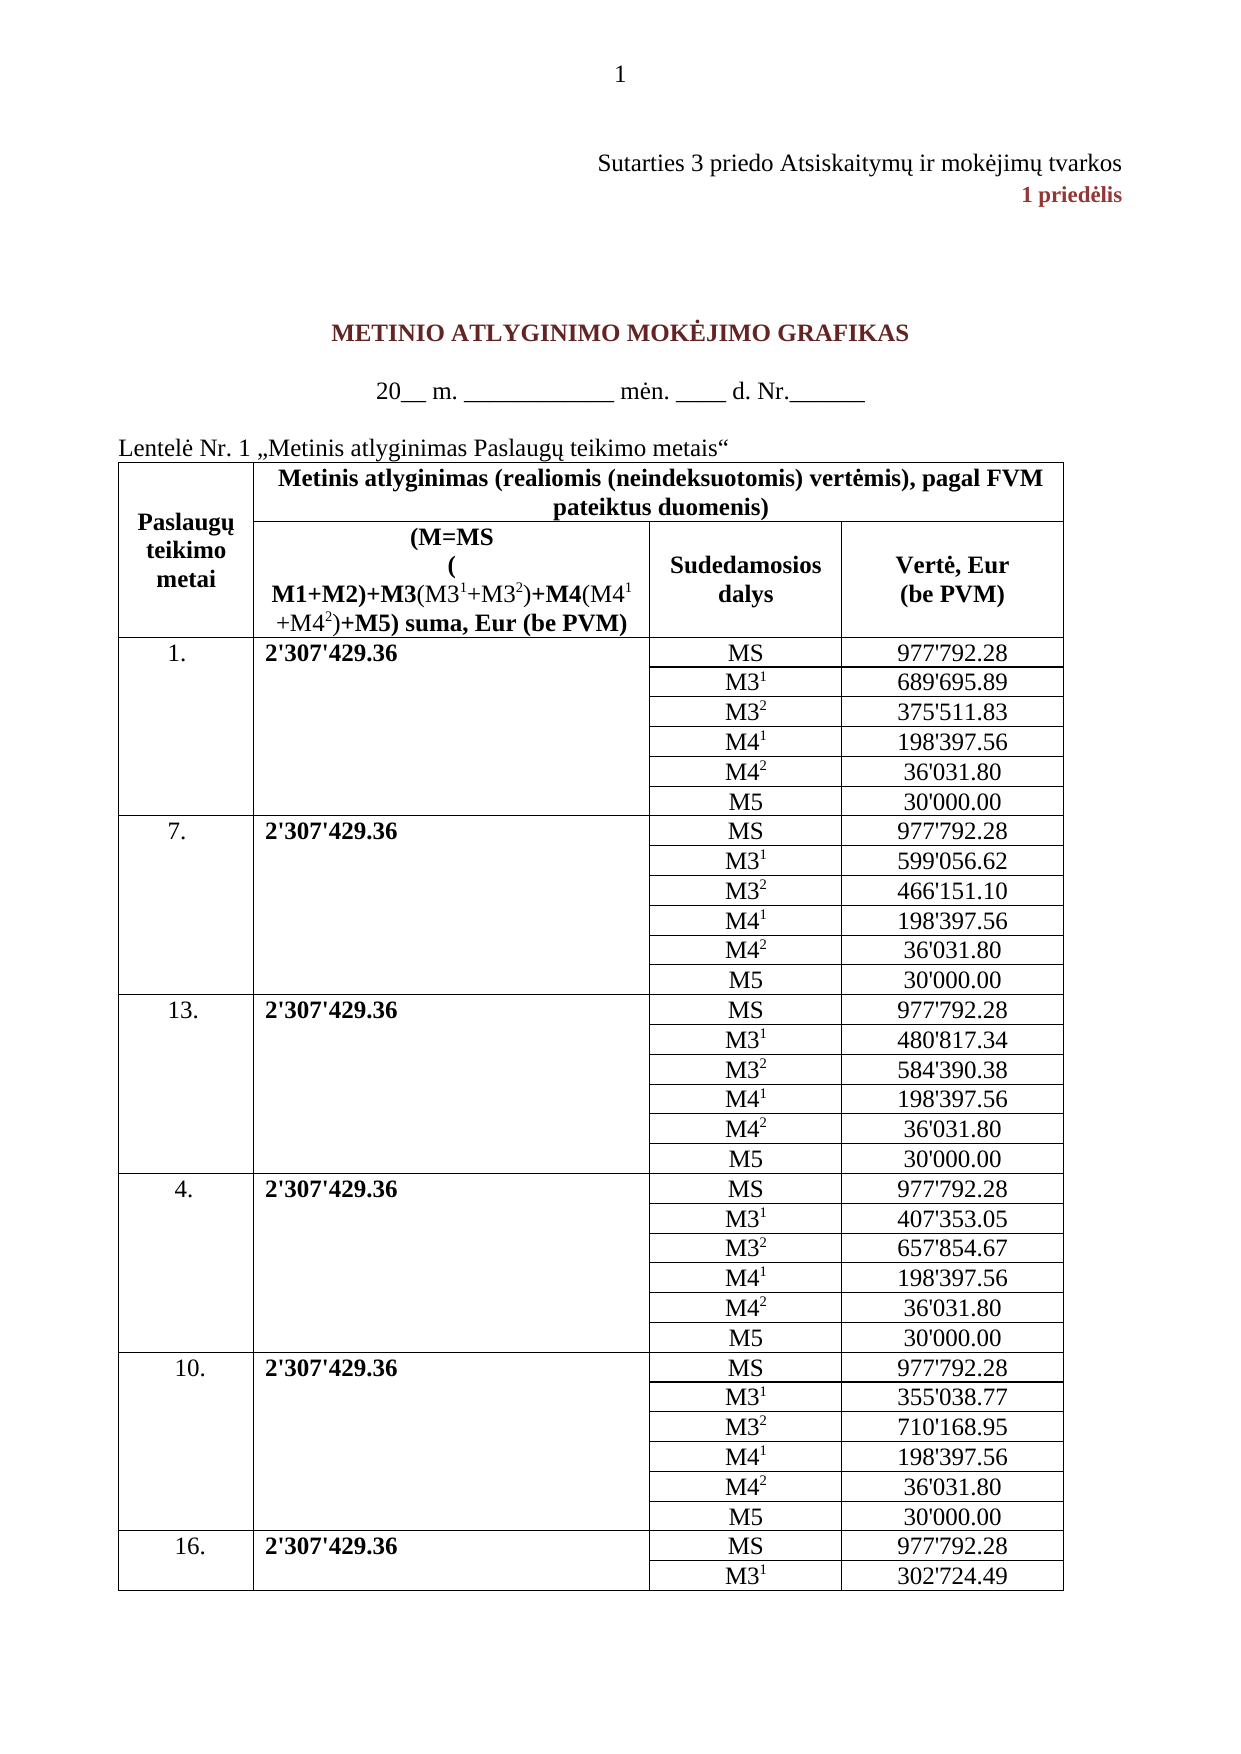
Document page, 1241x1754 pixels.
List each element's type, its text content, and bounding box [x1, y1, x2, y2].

table_cell M42 [650, 1114, 841, 1143]
table_cell MS [650, 1353, 841, 1381]
table_cell 977'792.28 [842, 1174, 1063, 1203]
table_cell [119, 816, 253, 994]
table_cell M5 [650, 1144, 841, 1173]
table_cell M31 [650, 1383, 841, 1411]
table_cell Sudedamosios dalys [650, 522, 841, 637]
table_cell M5 [650, 787, 841, 815]
table_cell M41 [650, 727, 841, 756]
text Sutarties 3 priedo Atsiskaitymų ir mokėjimų tvarkos [160, 148, 1122, 176]
table_cell 36'031.80 [842, 1114, 1063, 1143]
table_cell 30'000.00 [842, 1502, 1063, 1530]
table_cell 710'168.95 [842, 1412, 1063, 1441]
table_cell M41 [650, 906, 841, 934]
table_cell M31 [650, 1025, 841, 1054]
table_cell 466'151.10 [842, 876, 1063, 905]
table_cell 480'817.34 [842, 1025, 1063, 1054]
table_cell M41 [650, 1442, 841, 1471]
table_cell 584'390.38 [842, 1055, 1063, 1083]
table_cell M31 [650, 846, 841, 875]
table_cell [119, 638, 253, 815]
table_cell 407'353.05 [842, 1204, 1063, 1232]
table_cell 355'038.77 [842, 1383, 1063, 1411]
table_cell 977'792.28 [842, 1531, 1063, 1560]
table_cell 30'000.00 [842, 1323, 1063, 1352]
table_cell M31 [650, 1204, 841, 1232]
table_cell MS [650, 995, 841, 1024]
table_cell M41 [650, 1085, 841, 1113]
table_cell 977'792.28 [842, 995, 1063, 1024]
table_cell 977'792.28 [842, 1353, 1063, 1381]
table_cell 977'792.28 [842, 638, 1063, 666]
table_cell 2'307'429.36 [254, 638, 649, 815]
table_cell 2'307'429.36 [254, 995, 649, 1173]
table_cell MS [650, 816, 841, 845]
table_cell M31 [650, 668, 841, 696]
table_cell M32 [650, 1412, 841, 1441]
table_cell M42 [650, 1293, 841, 1322]
table_cell M5 [650, 965, 841, 994]
table_cell 36'031.80 [842, 1472, 1063, 1501]
table_cell MS [650, 638, 841, 666]
table_header Metinis atlyginimas (realiomis (neindeksuotomis) vertėmis), pagal FVM pateiktus duomenis) [254, 463, 1063, 521]
table_header Paslaugų teikimo metai [119, 463, 253, 637]
table_cell M42 [650, 936, 841, 964]
table_cell 30'000.00 [842, 965, 1063, 994]
table_cell 36'031.80 [842, 936, 1063, 964]
table_cell M32 [650, 1234, 841, 1262]
table_cell 2'307'429.36 [254, 1174, 649, 1352]
table_cell 36'031.80 [842, 1293, 1063, 1322]
table_cell 198'397.56 [842, 1263, 1063, 1292]
table_cell 198'397.56 [842, 906, 1063, 934]
table_cell Vertė, Eur (be PVM) [842, 522, 1063, 637]
table_cell M32 [650, 1055, 841, 1083]
table_cell M32 [650, 697, 841, 726]
table_cell MS [650, 1174, 841, 1203]
table_cell 302'724.49 [842, 1561, 1063, 1590]
table_cell [119, 1353, 253, 1530]
table_cell 977'792.28 [842, 816, 1063, 845]
text METINIO ATLYGINIMO MOKĖJIMO GRAFIKAS [118, 318, 1122, 347]
table_cell (M=MS (M1+M2)+M3(M31+M32)+M4(M41+M42)+M5) suma, Eur (be PVM) [254, 522, 649, 637]
text Lentelė Nr. 1 „Metinis atlyginimas Paslaugų teikimo metais“ [118, 433, 1122, 462]
table_cell M42 [650, 1472, 841, 1501]
table_cell 2'307'429.36 [254, 1531, 649, 1590]
table_cell M5 [650, 1323, 841, 1352]
table_cell 2'307'429.36 [254, 1353, 649, 1530]
table_cell MS [650, 1531, 841, 1560]
table_cell 36'031.80 [842, 757, 1063, 786]
table_cell 689'695.89 [842, 668, 1063, 696]
table_cell 198'397.56 [842, 1085, 1063, 1113]
table_cell 30'000.00 [842, 787, 1063, 815]
table_cell 2'307'429.36 [254, 816, 649, 994]
table_cell 599'056.62 [842, 846, 1063, 875]
table_cell M31 [650, 1561, 841, 1590]
table_cell 30'000.00 [842, 1144, 1063, 1173]
table_cell [119, 995, 253, 1173]
table_cell 657'854.67 [842, 1234, 1063, 1262]
table_cell M5 [650, 1502, 841, 1530]
table_cell 198'397.56 [842, 1442, 1063, 1471]
table_cell M41 [650, 1263, 841, 1292]
table_cell 198'397.56 [842, 727, 1063, 756]
table_cell M42 [650, 757, 841, 786]
text 20__ m. ____________ mėn. ____ d. Nr.______ [118, 376, 1122, 404]
table_cell 375'511.83 [842, 697, 1063, 726]
table_cell M32 [650, 876, 841, 905]
table_cell [119, 1174, 253, 1352]
text 1 priedėlis [170, 181, 1122, 207]
table_cell [119, 1531, 253, 1590]
